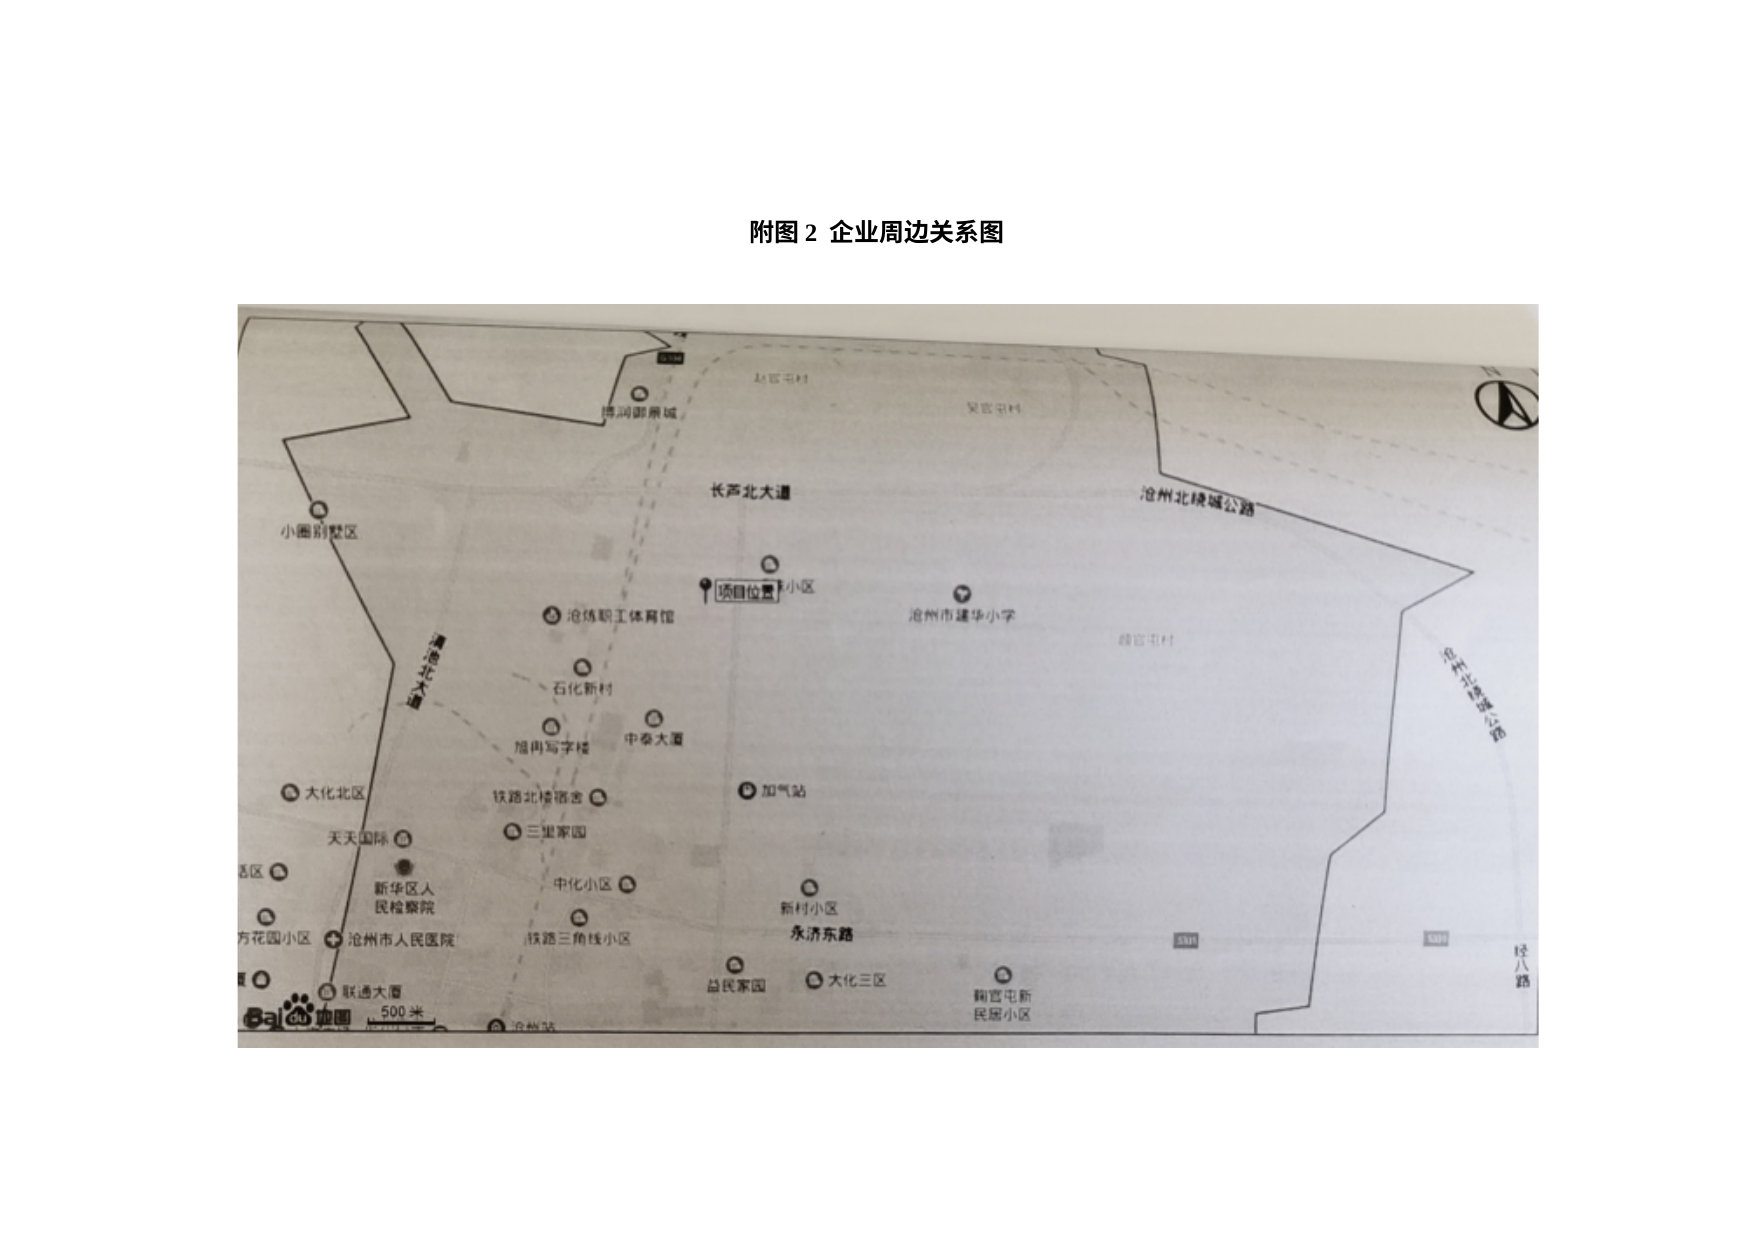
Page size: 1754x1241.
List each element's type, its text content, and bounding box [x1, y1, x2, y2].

text 附图2 企业周边关系图 [150, 198, 1604, 263]
picture [237, 304, 1539, 1048]
